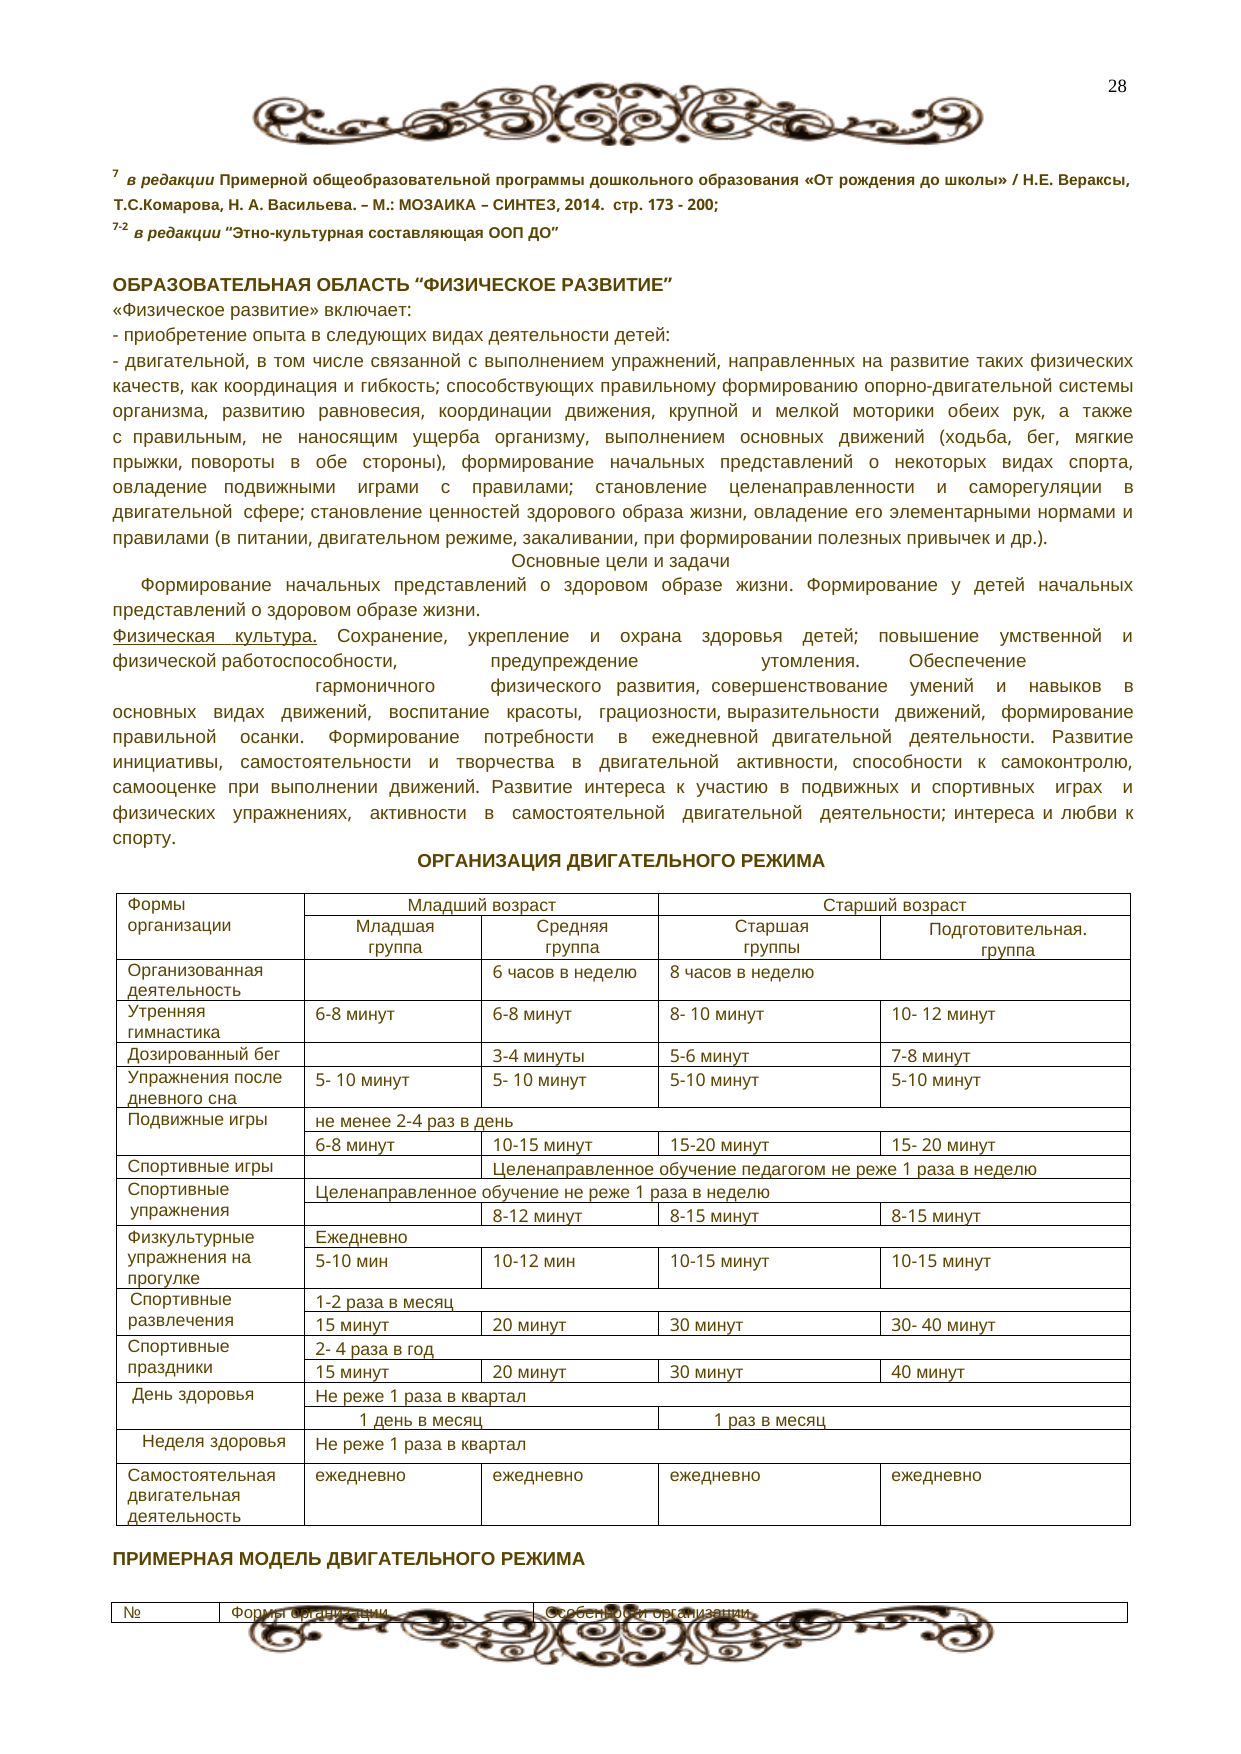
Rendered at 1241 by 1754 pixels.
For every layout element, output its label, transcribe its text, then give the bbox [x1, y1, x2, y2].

table_cell 20 минут [482, 1360, 658, 1382]
text 7 в редакции Примерной общеобразовательной программы дошкольного образования «От рождения до школы» / Н.Е. Вераксы, Т.С.Комарова, Н. А. Васильева. – М.: МОЗАИКА – СИНТЕЗ, 2014. стр. 173 - 200; [112, 166, 1137, 214]
table_cell [305, 1043, 481, 1066]
table_cell 2- 4 раза в год [305, 1336, 1130, 1358]
table_cell 15- 20 минут [881, 1132, 1130, 1154]
table_cell 10-12 мин [482, 1248, 658, 1287]
text ОРГАНИЗАЦИЯ ДВИГАТЕЛЬНОГО РЕЖИМА [417, 850, 1154, 872]
picture [247, 75, 993, 145]
table_cell 30- 40 минут [881, 1312, 1130, 1335]
table_cell 10-15 минут [881, 1248, 1130, 1287]
table_cell 8 часов в неделю [659, 960, 1130, 1000]
table_cell 15-20 минут [659, 1132, 880, 1154]
table_cell 5-10 минут [881, 1067, 1130, 1107]
table_cell Подвижные игры [117, 1108, 304, 1154]
table_cell 5- 10 минут [482, 1067, 658, 1107]
table_header Формы организации [220, 1603, 533, 1622]
table_cell ежедневно [881, 1464, 1130, 1525]
table_cell 10-15 минут [482, 1132, 658, 1154]
table_cell 7-8 минут [881, 1043, 1130, 1066]
table_cell 30 минут [659, 1360, 880, 1382]
table_cell Спортивные упражнения [117, 1179, 304, 1225]
table_cell 15 минут [305, 1360, 481, 1382]
table_cell 15 минут [305, 1312, 481, 1335]
table_cell 5-10 минут [659, 1067, 880, 1107]
table_cell Самостоятельная двигательная деятельность [117, 1464, 304, 1525]
table_header Младший возраст [305, 894, 658, 914]
table_cell Физкультурные упражнения на прогулке [117, 1226, 304, 1287]
table_cell 8- 10 минут [659, 1001, 880, 1042]
table_cell Не реже 1 раза в квартал [305, 1430, 1130, 1463]
text Формирование начальных представлений о здоровом образе жизни. Формирование у детей начальных представлений о здоровом образе жизни. [112, 571, 1136, 622]
table_cell Спортивные игры [117, 1156, 304, 1178]
table_cell 10- 12 минут [881, 1001, 1130, 1042]
table_cell Средняя группа [482, 916, 658, 958]
table_cell 1 раз в месяц [659, 1407, 1130, 1429]
table_cell 20 минут [482, 1312, 658, 1335]
table_cell 30 минут [659, 1312, 880, 1335]
table_header Особенности организации [534, 1603, 1127, 1622]
table_cell Подготовительная. группа [881, 916, 1130, 958]
table_cell 10-15 минут [659, 1248, 880, 1287]
table_cell [305, 1203, 481, 1225]
text Основные цели и задачи [511, 550, 1154, 571]
table_cell ежедневно [305, 1464, 481, 1525]
table_cell не менее 2-4 раз в день [305, 1108, 1130, 1131]
text 7-2 в редакции “Этно-культурная составляющая ООП ДО” [112, 219, 1154, 243]
table_cell 5-10 мин [305, 1248, 481, 1287]
table_cell Не реже 1 раза в квартал [305, 1383, 1130, 1406]
text 28 [1108, 75, 1154, 97]
table_header Формы организации [117, 894, 304, 958]
table_cell 6 часов в неделю [482, 960, 658, 1000]
table_cell Утренняя гимнастика [117, 1001, 304, 1042]
table_cell ежедневно [659, 1464, 880, 1525]
text - двигательной, в том числе связанной с выполнением упражнений, направленных на развитие таких физических качеств, как координация и гибкость; способствующих правильному формированию опорно-двигательной системы организма, развитию равновесия, координации движения, крупной и мелкой моторики обеих рук, а также с правильным, не наносящим ущерба организму, выполнением основных движений (ходьба, бег, мягкие прыжки, повороты в обе стороны), формирование начальных представлений о некоторых видах спорта, овладение подвижными играми с правилами; становление целенаправленности и саморегуляции в двигательной сфере; становление ценностей здорового образа жизни, овладение его элементарными нормами и правилами (в питании, двигательном режиме, закаливании, при формировании полезных привычек и др.). [112, 347, 1133, 550]
table_cell Младшая группа [305, 916, 481, 958]
table_cell Организованная деятельность [117, 960, 304, 1000]
table_cell 1 день в месяц [305, 1407, 658, 1429]
text Физическая культура. Сохранение, укрепление и охрана здоровья детей; повышение умственной и физической работоспособности, предупреждение утомления. Обеспечение гармоничного физического развития, совершенствование умений и навыков в основных видах движений, воспитание красоты, грациозности, выразительности движений, формирование правильной осанки. Формирование потребности в ежедневной двигательной деятельности. Развитие инициативы, самостоятельности и творчества в двигательной активности, способности к самоконтролю, самооценке при выполнении движений. Развитие интереса к участию в подвижных и спортивных играх и физических упражнениях, активности в самостоятельной двигательной деятельности; интереса и любви к спорту. [112, 622, 1133, 850]
text ОБРАЗОВАТЕЛЬНАЯ ОБЛАСТЬ “ФИЗИЧЕСКОЕ РАЗВИТИЕ” «Физическое развитие» включает: [112, 271, 678, 322]
table_cell 8-15 минут [659, 1203, 880, 1225]
table_header № [112, 1603, 219, 1622]
table_cell [305, 1156, 481, 1178]
table_header Старший возраст [659, 894, 1130, 914]
table_cell 8-15 минут [881, 1203, 1130, 1225]
table_cell Целенаправленное обучение педагогом не реже 1 раза в неделю [482, 1156, 1130, 1178]
table_cell Упражнения после дневного сна [117, 1067, 304, 1107]
table_cell 1-2 раза в месяц [305, 1289, 1130, 1311]
table_cell Целенаправленное обучение не реже 1 раза в неделю [305, 1179, 1130, 1202]
table_cell 5- 10 минут [305, 1067, 481, 1107]
table_cell 6-8 минут [305, 1001, 481, 1042]
table_cell 5-6 минут [659, 1043, 880, 1066]
table_cell Ежедневно [305, 1226, 1130, 1247]
table_cell День здоровья [117, 1383, 304, 1429]
table_cell 8-12 минут [482, 1203, 658, 1225]
table_cell Спортивные праздники [117, 1336, 304, 1382]
table_cell Неделя здоровья [117, 1430, 304, 1463]
table_cell ежедневно [482, 1464, 658, 1525]
text - приобретение опыта в следующих видах деятельности детей: [112, 322, 1154, 347]
table_cell [305, 960, 481, 1000]
table_cell Дозированный бег [117, 1043, 304, 1066]
picture [238, 1623, 1001, 1676]
table_cell 3-4 минуты [482, 1043, 658, 1066]
text ПРИМЕРНАЯ МОДЕЛЬ ДВИГАТЕЛЬНОГО РЕЖИМА [112, 1547, 1154, 1569]
table_cell 40 минут [881, 1360, 1130, 1382]
table_cell 6-8 минут [482, 1001, 658, 1042]
table_cell Старшая группы [659, 916, 880, 958]
table_cell 6-8 минут [305, 1132, 481, 1154]
table_cell Спортивные развлечения [117, 1289, 304, 1335]
